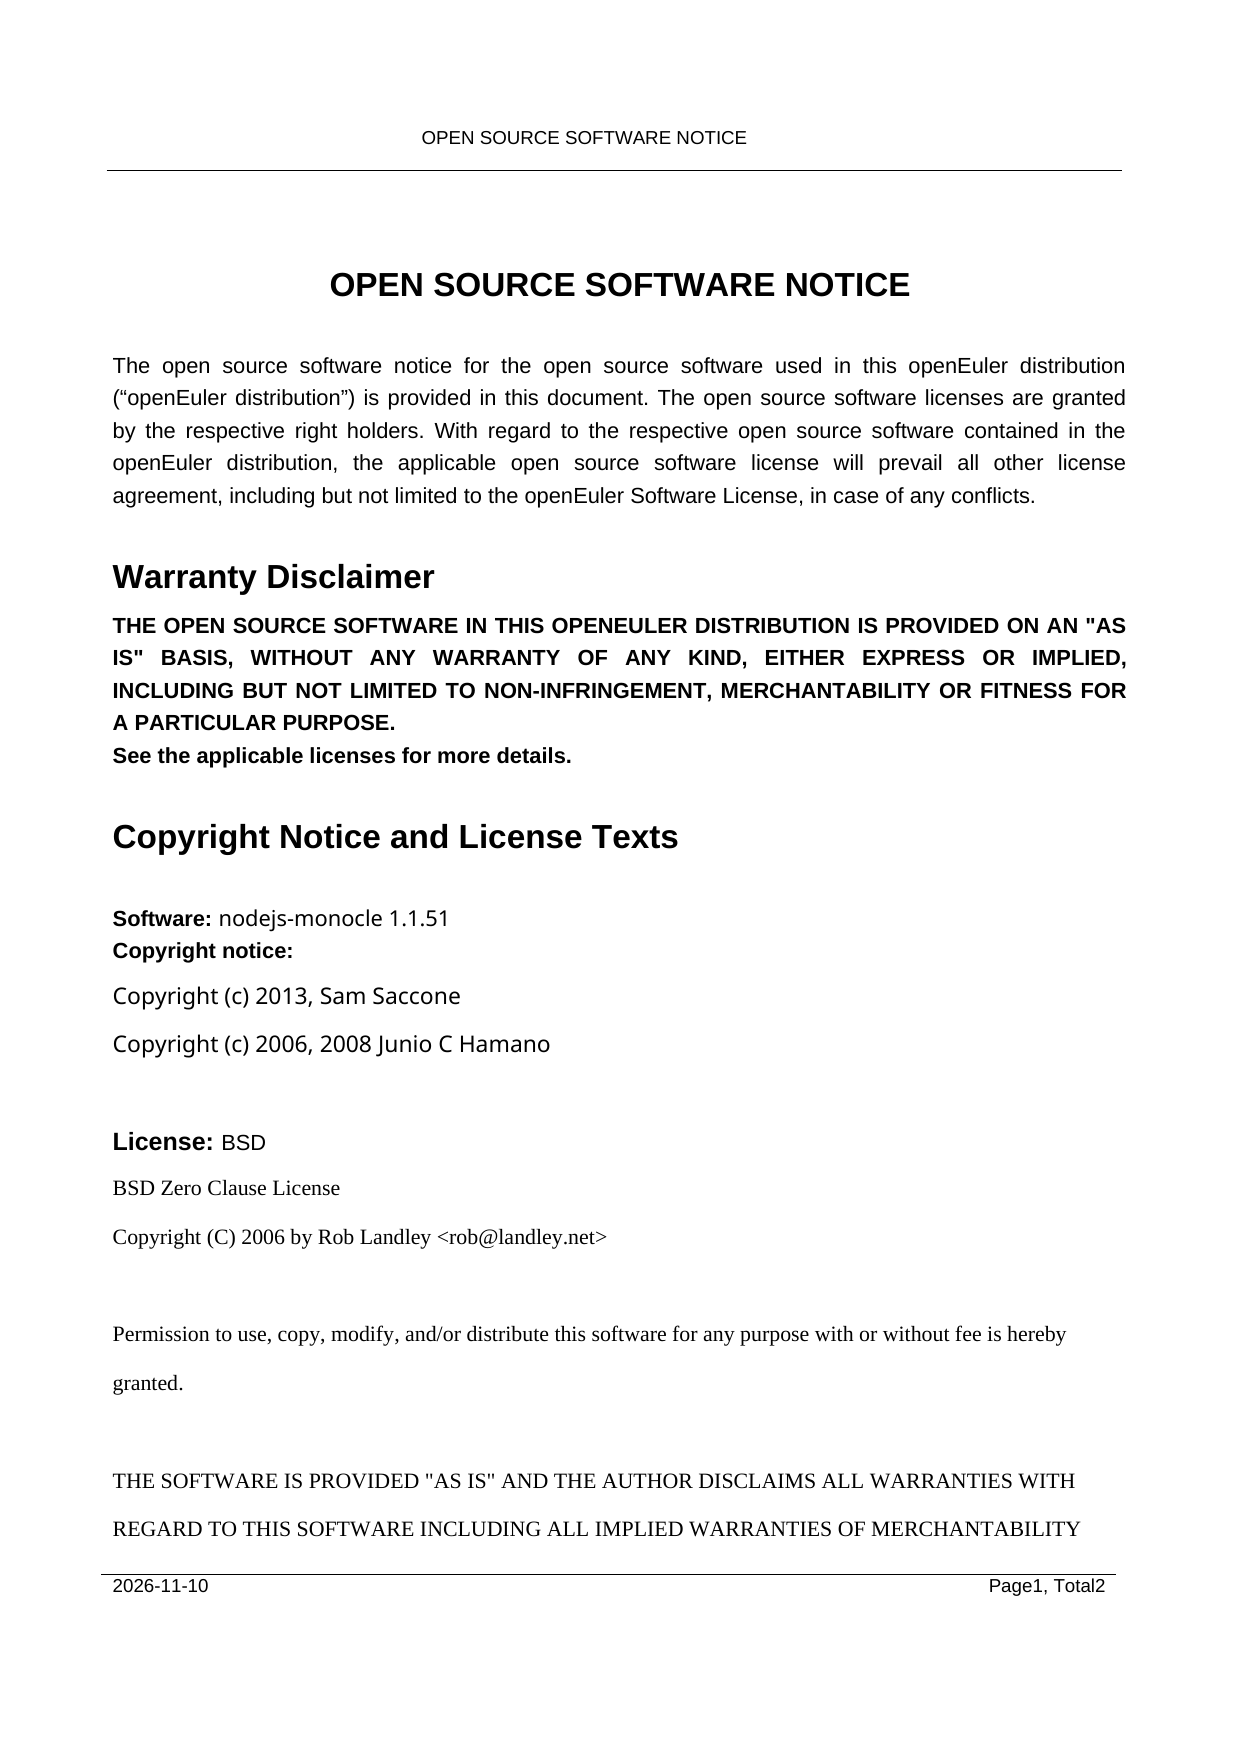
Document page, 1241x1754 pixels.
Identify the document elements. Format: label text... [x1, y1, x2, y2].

text Copyright (c) 2013, Sam Saccone [112, 979, 1128, 1012]
text Copyright (c) 2006, 2008 Junio C Hamano [112, 1027, 1128, 1108]
text License: BSD [112, 1125, 1128, 1157]
text Software: nodejs-monocle 1.1.51 [112, 901, 1128, 934]
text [112, 1172, 1128, 1545]
text Copyright notice: [112, 934, 1128, 966]
text The open source software notice for the open source software used in this openEuler distribution (“openEuler distribution”) is provided in this document. The open source software licenses are granted by the respective right holders. With regard to the respective open source software contained in the openEuler distribution, the applicable open source software license will prevail all other license agreement, including but not limited to the openEuler Software License, in case of any conflicts. [112, 349, 1128, 511]
text THE OPEN SOURCE SOFTWARE IN THIS OPENEULER DISTRIBUTION IS PROVIDED ON AN "AS IS" BASIS, WITHOUT ANY WARRANTY OF ANY KIND, EITHER EXPRESS OR IMPLIED, INCLUDING BUT NOT LIMITED TO NON-INFRINGEMENT, MERCHANTABILITY OR FITNESS FOR A PARTICULAR PURPOSE. See the applicable licenses for more details. [112, 609, 1128, 771]
text Warranty Disclaimer [112, 544, 1128, 609]
text Copyright Notice and License Texts [112, 804, 1128, 869]
text OPEN SOURCE SOFTWARE NOTICE [112, 251, 1128, 316]
